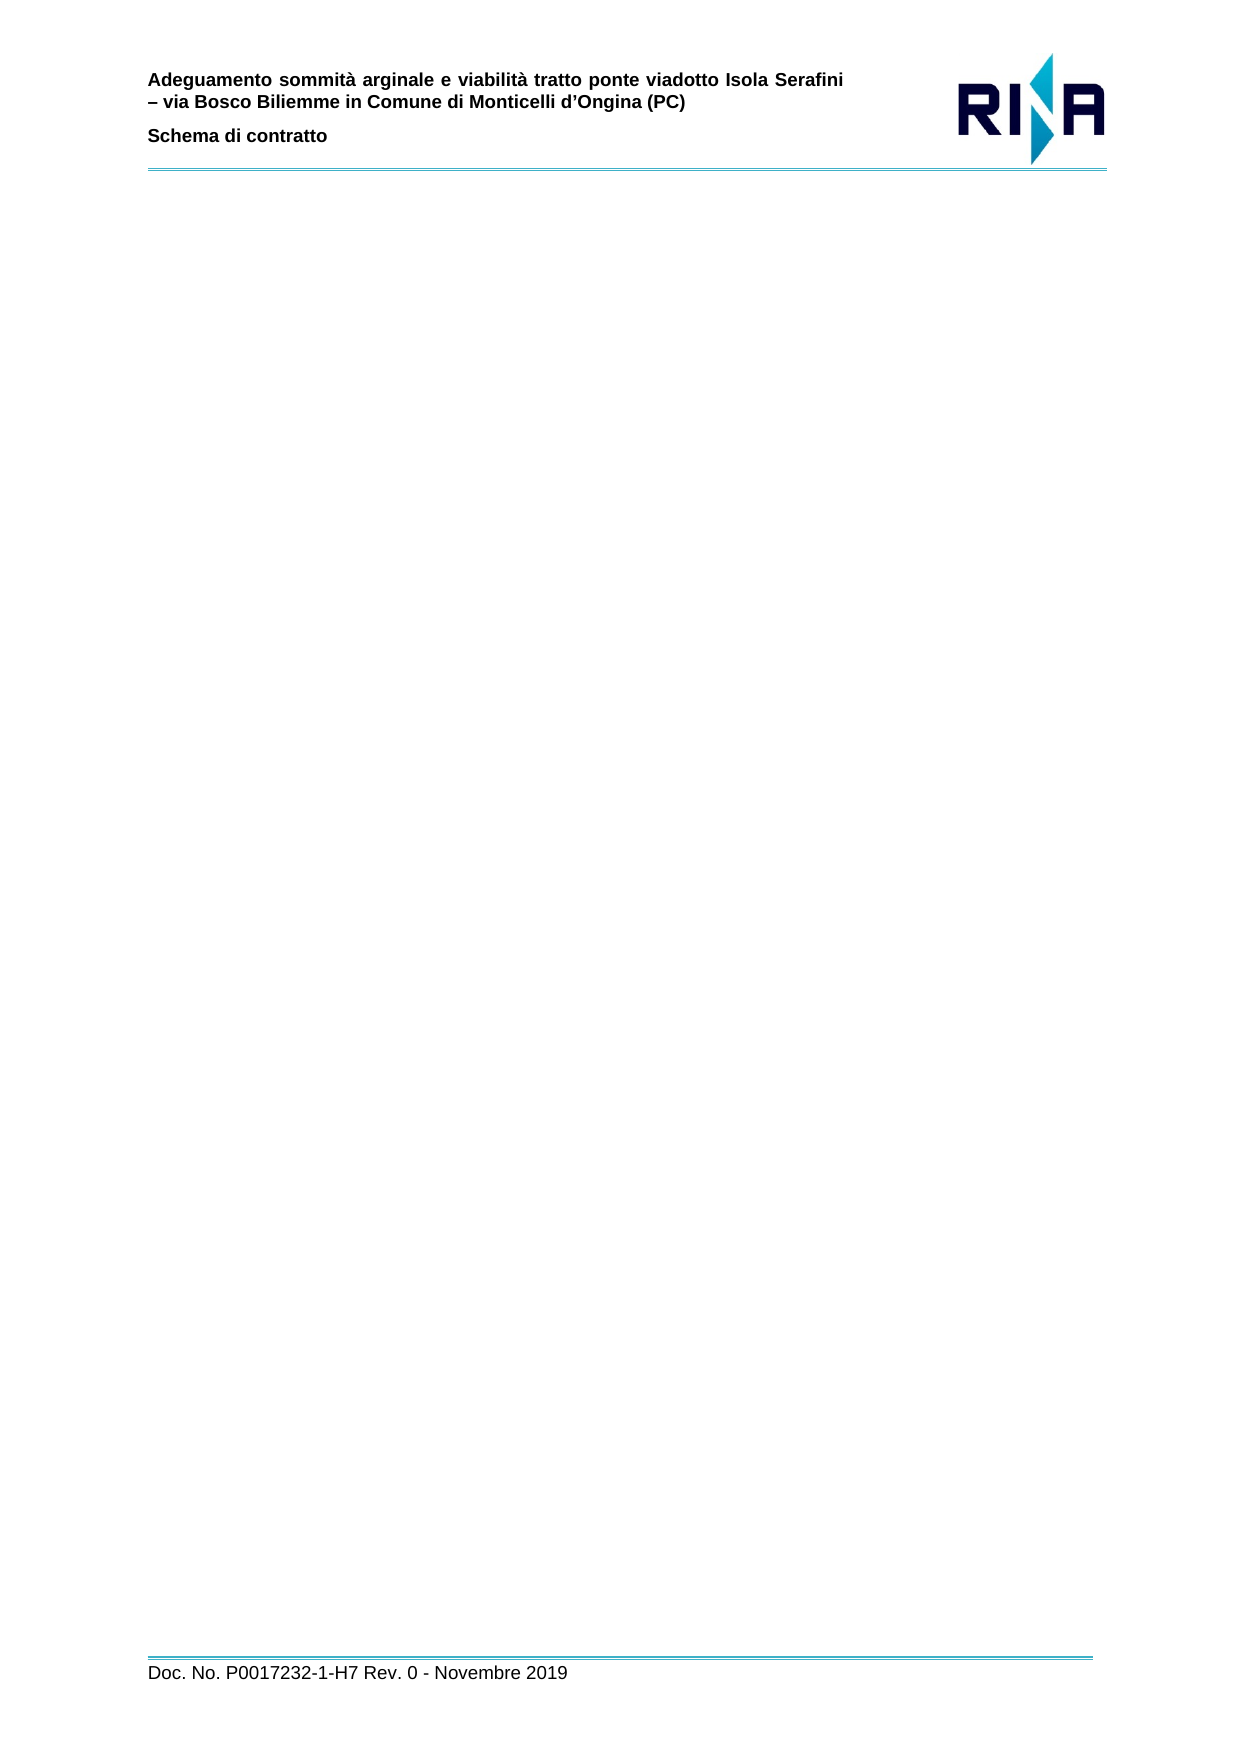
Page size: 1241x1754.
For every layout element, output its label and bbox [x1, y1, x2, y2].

picture [958, 53, 1106, 165]
